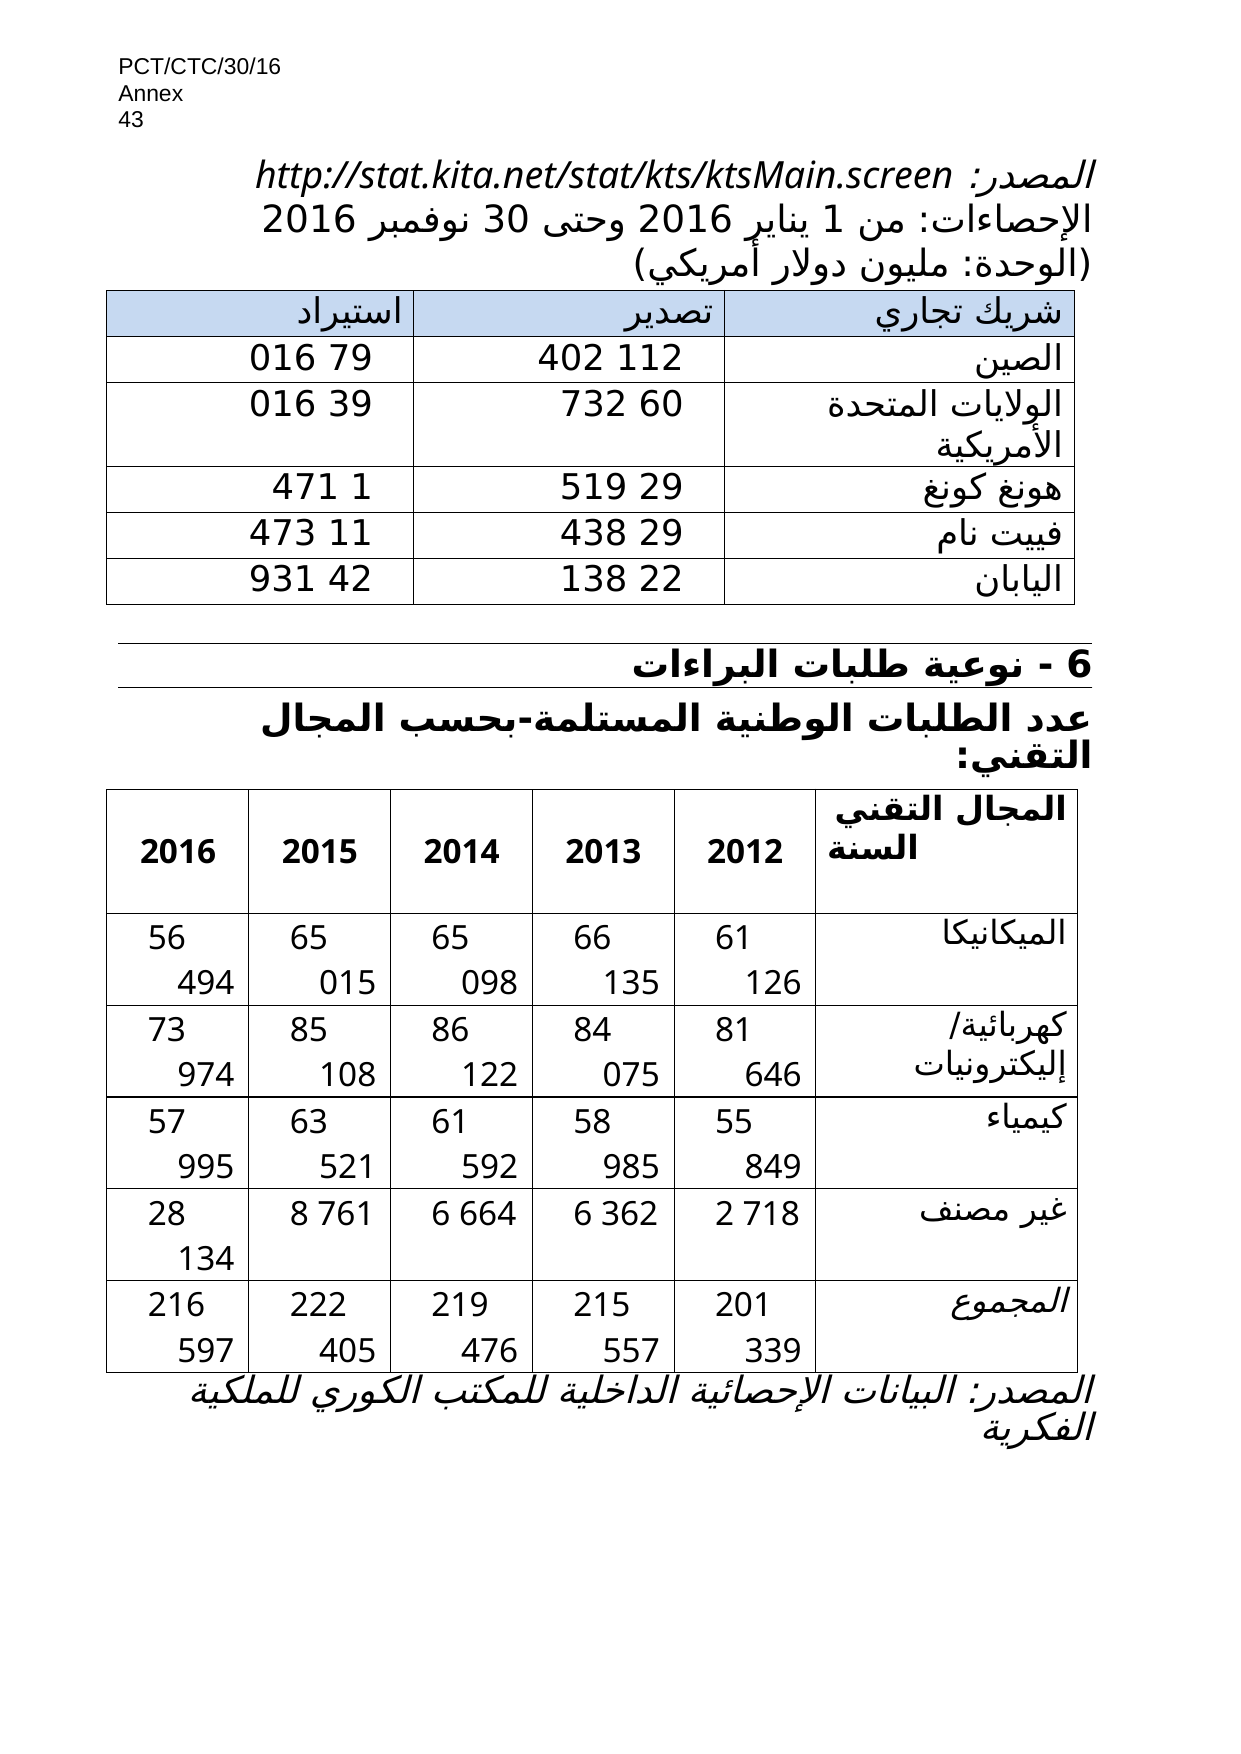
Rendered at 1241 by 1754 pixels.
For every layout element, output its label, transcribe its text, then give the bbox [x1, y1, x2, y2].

table_header تصدير [414, 291, 724, 336]
table_cell 61 126 [675, 914, 815, 1004]
text 6 - نوعية طلبات البراءات [118, 644, 1092, 687]
table_cell 42 931 [107, 559, 413, 604]
table_cell 85 108 [249, 1006, 390, 1096]
table_cell 201 339 [675, 1281, 815, 1372]
table_cell 55 849 [675, 1098, 815, 1188]
table_cell 39 016 [107, 383, 413, 466]
table_header استيراد [107, 291, 413, 336]
table_cell الولايات المتحدة الأمريكية [725, 383, 1074, 466]
table_header شريك تجاري [725, 291, 1074, 336]
table_cell غير مصنف [816, 1189, 1077, 1280]
list عدد الطلبات الوطنية المستلمة-بحسب المجال التقني: [118, 701, 1092, 776]
table_cell فييت نام [725, 513, 1074, 558]
table_cell 215 557 [533, 1281, 674, 1372]
table_cell 63 521 [249, 1098, 390, 1188]
table_cell 29 519 [414, 467, 724, 512]
table_cell 84 075 [533, 1006, 674, 1096]
list الإحصاءات: من 1 يناير 2016 وحتى 30 نوفمبر 2016 [118, 202, 1092, 240]
table_cell هونغ كونغ [725, 467, 1074, 512]
table_cell المجموع [816, 1281, 1077, 1372]
table_cell 56 494 [107, 914, 248, 1004]
table_cell كهربائية/ إليكترونيات [816, 1006, 1077, 1096]
table_header 2014 [391, 790, 532, 913]
table_cell 11 473 [107, 513, 413, 558]
table_cell 86 122 [391, 1006, 532, 1096]
table_cell 6 664 [391, 1189, 532, 1280]
table_cell 219 476 [391, 1281, 532, 1372]
table_cell 65 098 [391, 914, 532, 1004]
table_cell 73 974 [107, 1006, 248, 1096]
table_cell اليابان [725, 559, 1074, 604]
table_cell 216 597 [107, 1281, 248, 1372]
table_cell 65 015 [249, 914, 390, 1004]
table_cell 6 362 [533, 1189, 674, 1280]
table_cell 112 402 [414, 337, 724, 382]
table_cell 60 732 [414, 383, 724, 466]
table_header 2012 [675, 790, 815, 913]
table_header المجال التقني السنة [816, 790, 1077, 913]
table_cell 2 718 [675, 1189, 815, 1280]
table_cell 1 471 [107, 467, 413, 512]
table_cell 57 995 [107, 1098, 248, 1188]
table_cell الميكانيكا [816, 914, 1077, 1004]
list المصدر: http://stat.kita.net/stat/kts/ktsMain.screen [118, 158, 1092, 196]
table_header 2016 [107, 790, 248, 913]
table_header 2015 [249, 790, 390, 913]
table_cell كيمياء [816, 1098, 1077, 1188]
table_cell 28 134 [107, 1189, 248, 1280]
table_cell الصين [725, 337, 1074, 382]
table_cell 58 985 [533, 1098, 674, 1188]
table_cell 222 405 [249, 1281, 390, 1372]
table_header 2013 [533, 790, 674, 913]
table_cell 66 135 [533, 914, 674, 1004]
table_cell 81 646 [675, 1006, 815, 1096]
table_cell 8 761 [249, 1189, 390, 1280]
list المصدر: البيانات الإحصائية الداخلية للمكتب الكوري للملكية الفكرية [118, 1373, 1092, 1448]
table_cell 79 016 [107, 337, 413, 382]
table_cell 29 438 [414, 513, 724, 558]
list (الوحدة: مليون دولار أمريكي) [118, 246, 1092, 283]
table_cell 61 592 [391, 1098, 532, 1188]
table_cell 22 138 [414, 559, 724, 604]
